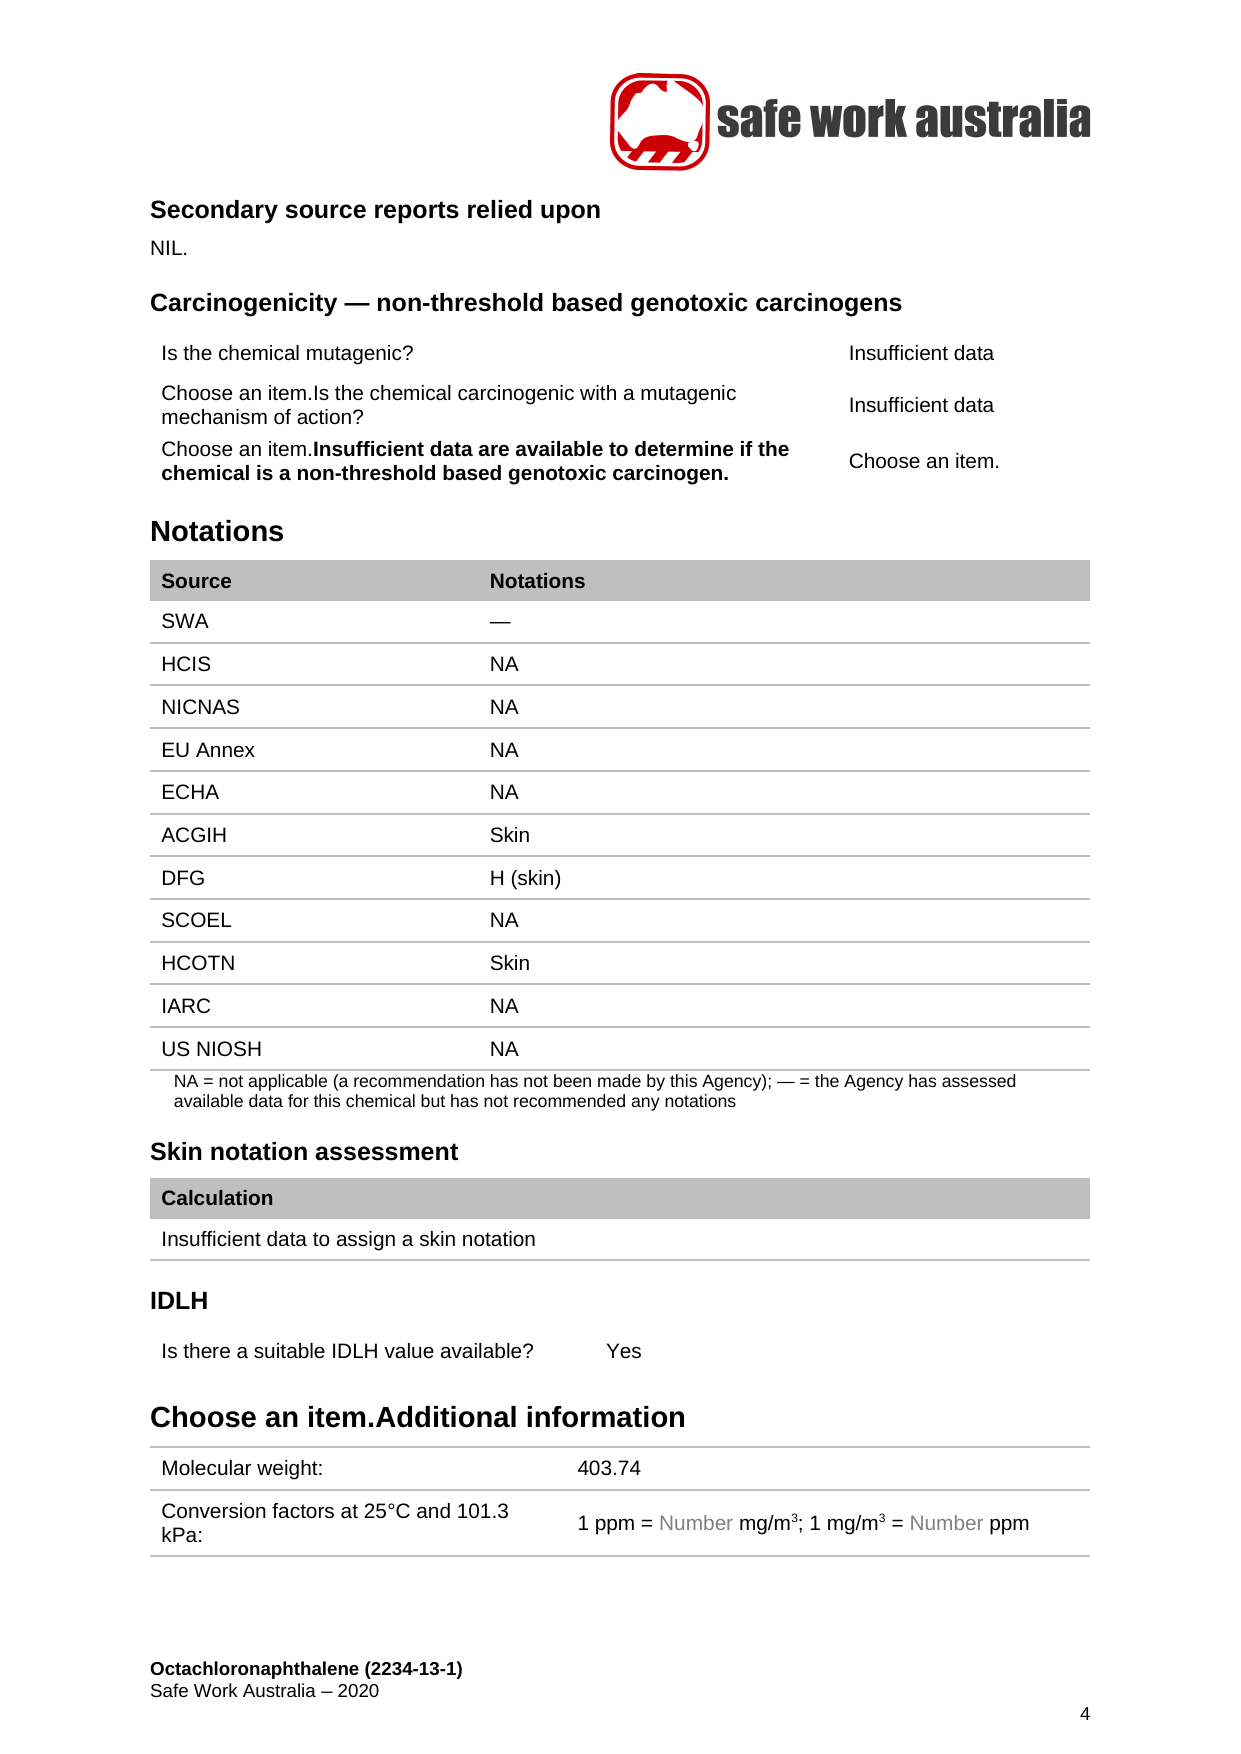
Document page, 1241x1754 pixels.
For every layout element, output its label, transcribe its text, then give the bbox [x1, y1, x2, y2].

table_cell NA [478, 729, 1090, 770]
table_cell NA [478, 772, 1090, 812]
subtitle Secondary source reports relied upon [150, 194, 1090, 223]
subtitle Skin notation assessment [150, 1137, 1090, 1165]
table_cell ECHA [150, 772, 478, 812]
table_cell Skin [478, 815, 1090, 855]
table_cell Skin [478, 943, 1090, 983]
text NA = not applicable (a recommendation has not been made by this Agency); — = the Agency has assessed available data for this chemical but has not recommended any notations [174, 1071, 1090, 1112]
text NIL. [150, 236, 1090, 260]
table_header Source [150, 563, 478, 599]
table_cell H (skin) [478, 857, 1090, 898]
table_cell NA [478, 686, 1090, 727]
table_header Molecular weight: [150, 1448, 566, 1488]
subtitle IDLH [150, 1286, 1090, 1315]
table_header Is the chemical mutagenic? [150, 330, 837, 377]
table_header Is there a suitable IDLH value available? [150, 1328, 594, 1375]
table_cell Is the chemical carcinogenic with a mutagenic mechanism of action? [150, 377, 837, 433]
table_cell Insufficient data to assign a skin notation [150, 1219, 1090, 1259]
table_cell 1 ppm = mg/m3; 1 mg/m3 = ppm [566, 1491, 1090, 1555]
table_header Calculation [150, 1180, 1090, 1216]
picture [607, 73, 1091, 171]
table_cell [837, 433, 1090, 489]
table_cell HCIS [150, 644, 478, 684]
subtitle Notations [150, 514, 1090, 548]
table_cell ACGIH [150, 815, 478, 855]
table_cell NA [478, 985, 1090, 1026]
table_cell — [478, 601, 1090, 642]
subtitle Additional information [150, 1400, 1090, 1433]
subtitle Carcinogenicity — non-threshold based genotoxic carcinogens [150, 288, 1090, 317]
table_cell Conversion factors at 25°C and 101.3 kPa: [150, 1491, 566, 1555]
table_cell SWA [150, 601, 478, 642]
table_cell US NIOSH [150, 1028, 478, 1069]
table_cell HCOTN [150, 943, 478, 983]
table_cell NA [478, 900, 1090, 941]
table_cell NA [478, 644, 1090, 684]
table_cell IARC [150, 985, 478, 1026]
table_cell NICNAS [150, 686, 478, 727]
table_cell SCOEL [150, 900, 478, 941]
table_cell NA [478, 1028, 1090, 1069]
table_cell EU Annex [150, 729, 478, 770]
table_cell DFG [150, 857, 478, 898]
table_header Notations [478, 563, 1090, 599]
